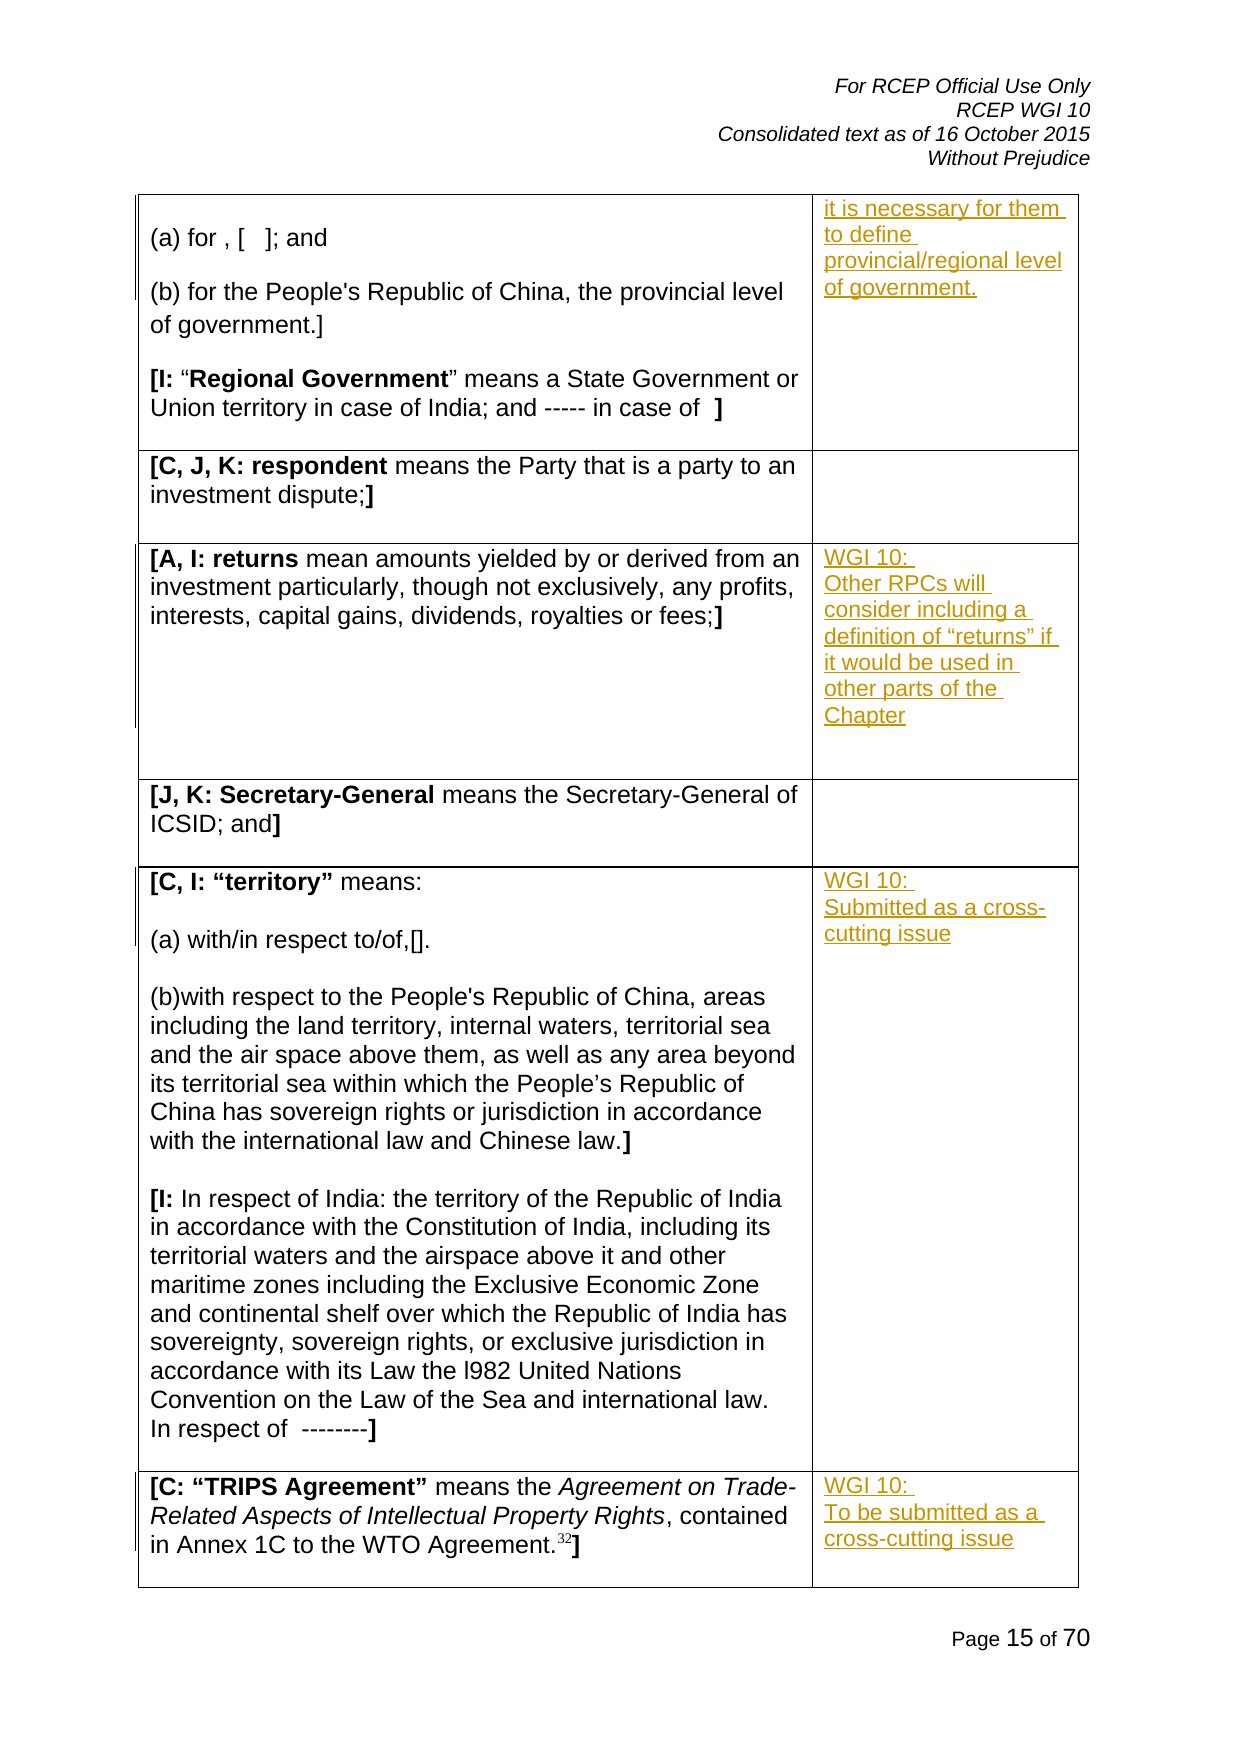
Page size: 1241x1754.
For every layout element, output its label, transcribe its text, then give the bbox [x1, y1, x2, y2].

table_cell [C, I: “territory” means: (a) with/in respect to/of,[]. (b)with respect to the People's Republic of China, areas including the land territory, internal waters, territorial sea and the air space above them, as well as any area beyond its territorial sea within which the People’s Republic of China has sovereign rights or jurisdiction in accordance with the international law and Chinese law.] [I: In respect of India: the territory of the Republic of India in accordance with the Constitution of India, including its territorial waters and the airspace above it and other maritime zones including the Exclusive Economic Zone and continental shelf over which the Republic of India has sovereignty, sovereign rights, or exclusive jurisdiction in accordance with its Law the l982 United Nations Convention on the Law of the Sea and international law. In respect of --------] [139, 868, 812, 1471]
table_cell [813, 544, 1078, 779]
table_cell [A, I: returns mean amounts yielded by or derived from an investment particularly, though not exclusively, any profits, interests, capital gains, dividends, royalties or fees;] [139, 544, 812, 779]
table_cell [139, 1472, 812, 1587]
table_cell [813, 1472, 1078, 1587]
table_cell [813, 195, 1078, 450]
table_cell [139, 195, 812, 450]
table_cell [813, 868, 1078, 1471]
table_cell [813, 451, 1078, 542]
table_cell [C, J, K: respondent means the Party that is a party to an investment dispute;] [139, 451, 812, 542]
table_cell [J, K: Secretary-General means the Secretary-General of ICSID; and] [139, 780, 812, 866]
table_cell [813, 780, 1078, 866]
